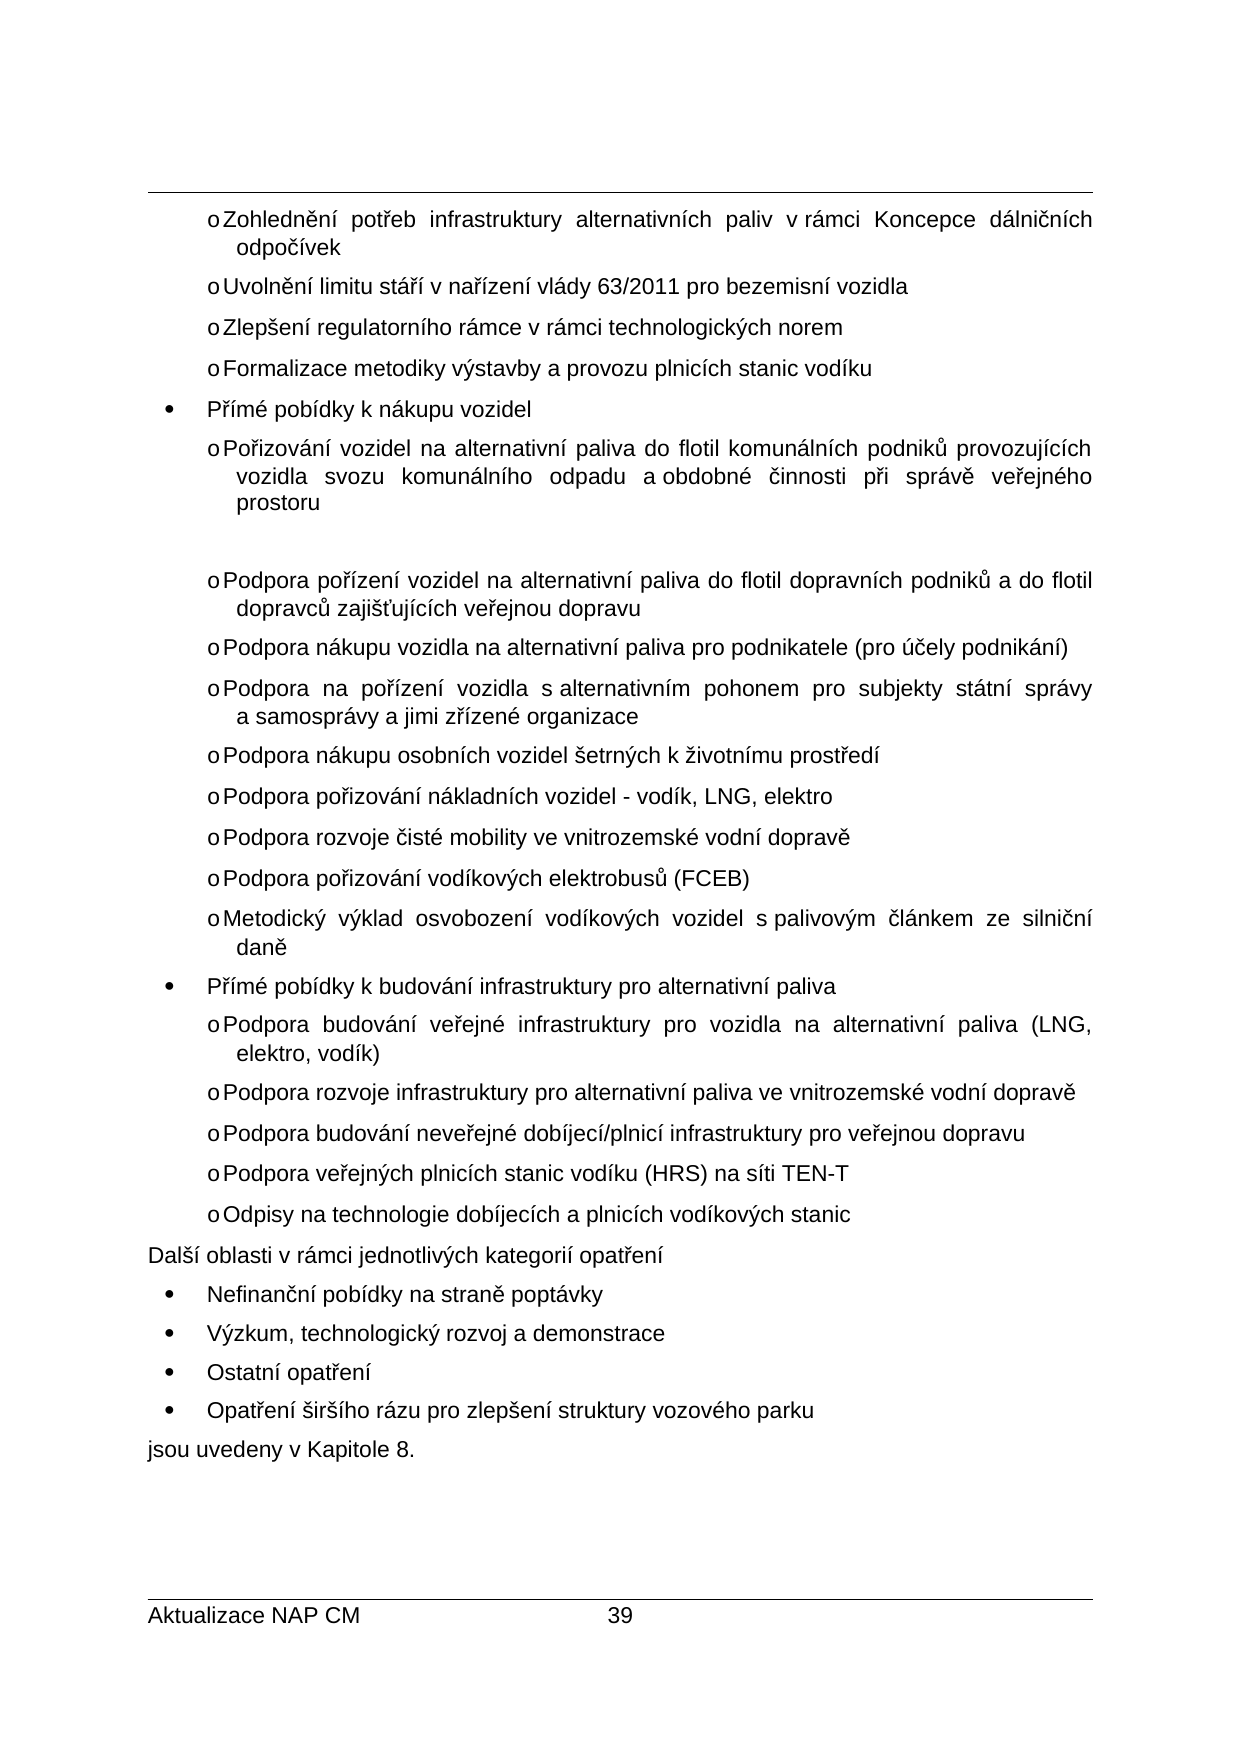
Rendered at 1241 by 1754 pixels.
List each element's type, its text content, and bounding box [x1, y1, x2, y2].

text Podpora pořizování nákladních vozidel - vodík, LNG, elektro [207, 783, 1093, 811]
text Přímé pobídky k budování infrastruktury pro alternativní paliva [165, 973, 1093, 999]
text Nefinanční pobídky na straně poptávky [165, 1281, 1093, 1307]
text Ostatní opatření [165, 1358, 1093, 1385]
text Podpora nákupu osobních vozidel šetrných k životnímu prostředí [207, 742, 1093, 770]
text Přímé pobídky k nákupu vozidel [165, 396, 1093, 422]
text Podpora na pořízení vozidla s alternativním pohonem pro subjekty státní správy a samosprávy a jimi zřízené organizace [207, 675, 1093, 729]
text Výzkum, technologický rozvoj a demonstrace [165, 1320, 1093, 1346]
text Zlepšení regulatorního rámce v rámci technologických norem [207, 314, 1093, 342]
text Odpisy na technologie dobíjecích a plnicích vodíkových stanic [207, 1201, 1093, 1229]
text Podpora rozvoje čisté mobility ve vnitrozemské vodní dopravě [207, 824, 1093, 852]
text Další oblasti v rámci jednotlivých kategorií opatření [148, 1242, 1093, 1268]
text Podpora rozvoje infrastruktury pro alternativní paliva ve vnitrozemské vodní dopravě [207, 1079, 1093, 1107]
text Podpora pořízení vozidel na alternativní paliva do flotil dopravních podniků a do flotil dopravců zajišťujících veřejnou dopravu [207, 567, 1093, 622]
text Podpora budování veřejné infrastruktury pro vozidla na alternativní paliva (LNG, elektro, vodík) [207, 1011, 1093, 1066]
text Opatření širšího rázu pro zlepšení struktury vozového parku [165, 1397, 1093, 1424]
text Metodický výklad osvobození vodíkových vozidel s palivovým článkem ze silniční daně [207, 905, 1093, 960]
text Formalizace metodiky výstavby a provozu plnicích stanic vodíku [207, 355, 1093, 383]
text Uvolnění limitu stáří v nařízení vlády 63/2011 pro bezemisní vozidla [207, 273, 1093, 301]
text Podpora budování neveřejné dobíjecí/plnicí infrastruktury pro veřejnou dopravu [207, 1119, 1093, 1148]
text Zohlednění potřeb infrastruktury alternativních paliv v rámci Koncepce dálničních odpočívek [207, 206, 1093, 261]
text Podpora nákupu vozidla na alternativní paliva pro podnikatele (pro účely podnikání) [207, 634, 1093, 662]
text Pořizování vozidel na alternativní paliva do flotil komunálních podniků provozujících vozidla svozu komunálního odpadu a obdobné činnosti při správě veřejného prostoru [207, 434, 1093, 516]
text jsou uvedeny v Kapitole 8. [148, 1436, 1093, 1463]
text Podpora veřejných plnicích stanic vodíku (HRS) na síti TEN-T [207, 1160, 1093, 1189]
text Podpora pořizování vodíkových elektrobusů (FCEB) [207, 864, 1093, 893]
